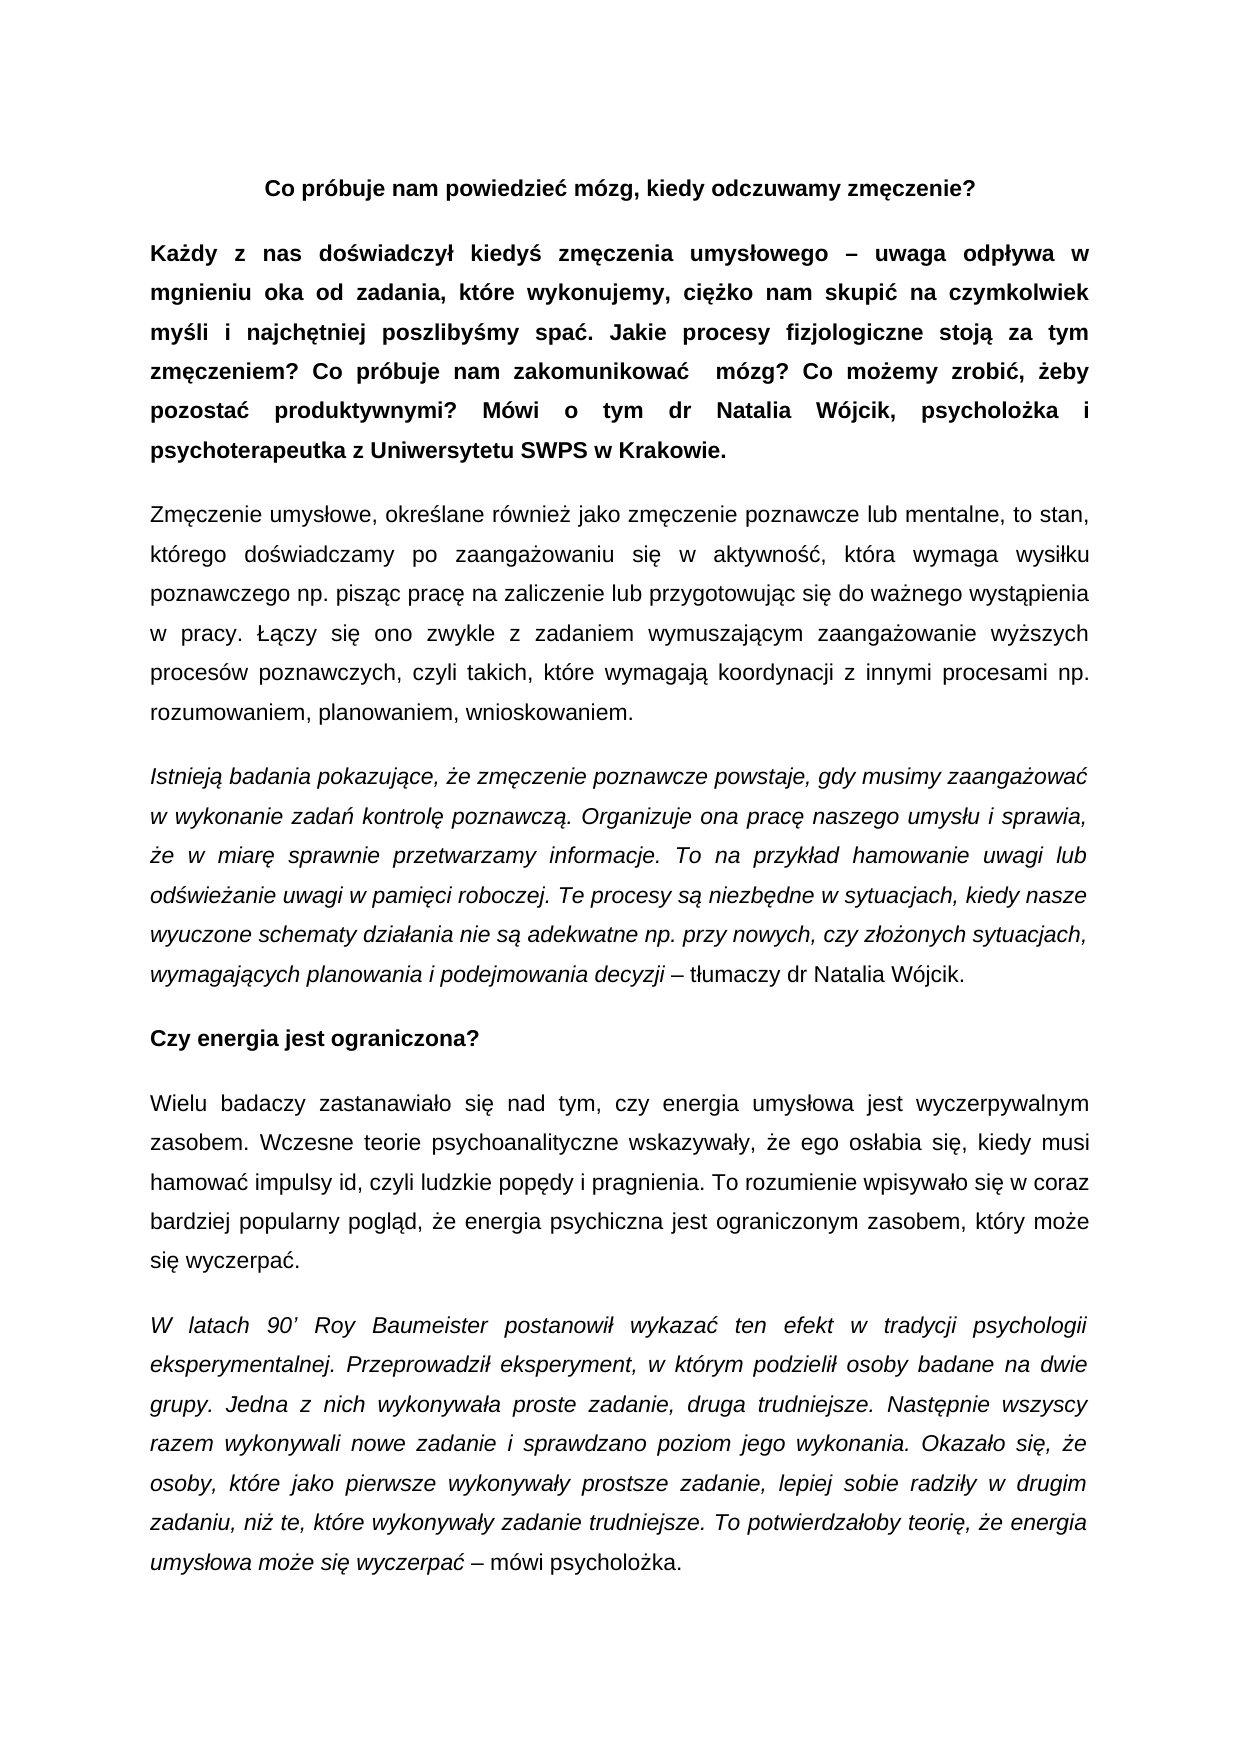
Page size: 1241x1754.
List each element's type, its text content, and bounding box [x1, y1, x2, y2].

text Każdy z nas doświadczył kiedyś zmęczenia umysłowego – uwaga odpływa w mgnieniu oka od zadania, które wykonujemy, ciężko nam skupić na czymkolwiek myśli i najchętniej poszlibyśmy spać. Jakie procesy fizjologiczne stoją za tym zmęczeniem? Co próbuje nam zakomunikować mózg? Co możemy zrobić, żeby pozostać produktywnymi? Mówi o tym dr Natalia Wójcik, psycholożka i psychoterapeutka z Uniwersytetu SWPS w Krakowie. [150, 239, 1090, 463]
text W latach 90’ Roy Baumeister postanowił wykazać ten efekt w tradycji psychologii eksperymentalnej. Przeprowadził eksperyment, w którym podzielił osoby badane na dwie grupy. Jedna z nich wykonywała proste zadanie, druga trudniejsze. Następnie wszyscy razem wykonywali nowe zadanie i sprawdzano poziom jego wykonania. Okazało się, że osoby, które jako pierwsze wykonywały prostsze zadanie, lepiej sobie radziły w drugim zadaniu, niż te, które wykonywały zadanie trudniejsze. To potwierdzałoby teorię, że energia umysłowa może się wyczerpać – mówi psycholożka. [150, 1312, 1090, 1575]
text Istnieją badania pokazujące, że zmęczenie poznawcze powstaje, gdy musimy zaangażować w wykonanie zadań kontrolę poznawczą. Organizuje ona pracę naszego umysłu i sprawia, że w miarę sprawnie przetwarzamy informacje. To na przykład hamowanie uwagi lub odświeżanie uwagi w pamięci roboczej. Te procesy są niezbędne w sytuacjach, kiedy nasze wyuczone schematy działania nie są adekwatne np. przy nowych, czy złożonych sytuacjach, wymagających planowania i podejmowania decyzji – tłumaczy dr Natalia Wójcik. [150, 763, 1090, 987]
text Czy energia jest ograniczona? [150, 1025, 1090, 1051]
text Zmęczenie umysłowe, określane również jako zmęczenie poznawcze lub mentalne, to stan, którego doświadczamy po zaangażowaniu się w aktywność, która wymaga wysiłku poznawczego np. pisząc pracę na zaliczenie lub przygotowując się do ważnego wystąpienia w pracy. Łączy się ono zwykle z zadaniem wymuszającym zaangażowanie wyższych procesów poznawczych, czyli takich, które wymagają koordynacji z innymi procesami np. rozumowaniem, planowaniem, wnioskowaniem. [150, 501, 1090, 725]
text Co próbuje nam powiedzieć mózg, kiedy odczuwamy zmęczenie? [150, 175, 1090, 201]
text Wielu badaczy zastanawiało się nad tym, czy energia umysłowa jest wyczerpywalnym zasobem. Wczesne teorie psychoanalityczne wskazywały, że ego osłabia się, kiedy musi hamować impulsy id, czyli ludzkie popędy i pragnienia. To rozumienie wpisywało się w coraz bardziej popularny pogląd, że energia psychiczna jest ograniczonym zasobem, który może się wyczerpać. [150, 1089, 1090, 1274]
